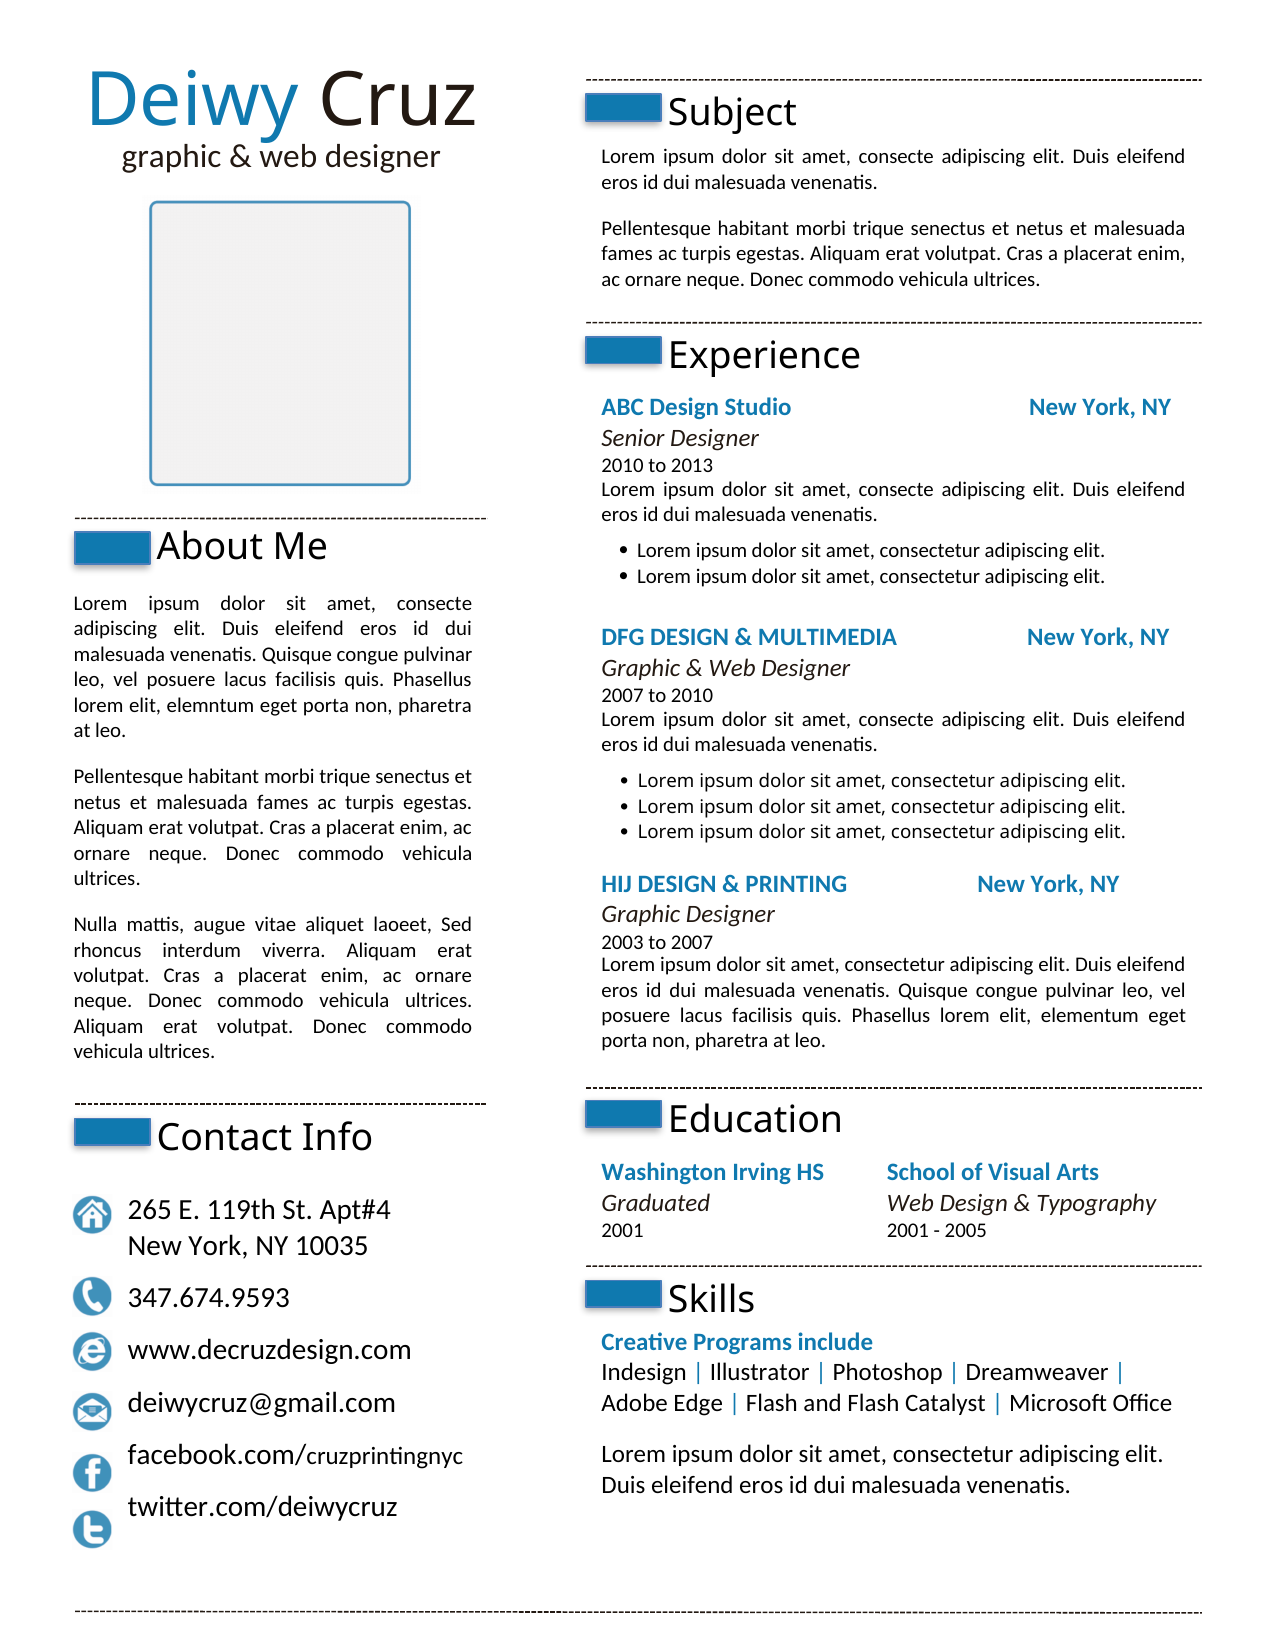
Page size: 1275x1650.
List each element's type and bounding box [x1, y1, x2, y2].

picture [71, 1276, 113, 1317]
picture [71, 1509, 113, 1550]
picture [71, 1391, 113, 1432]
picture [71, 1330, 113, 1372]
picture [141, 195, 421, 494]
picture [71, 1452, 113, 1493]
picture [71, 1194, 113, 1235]
